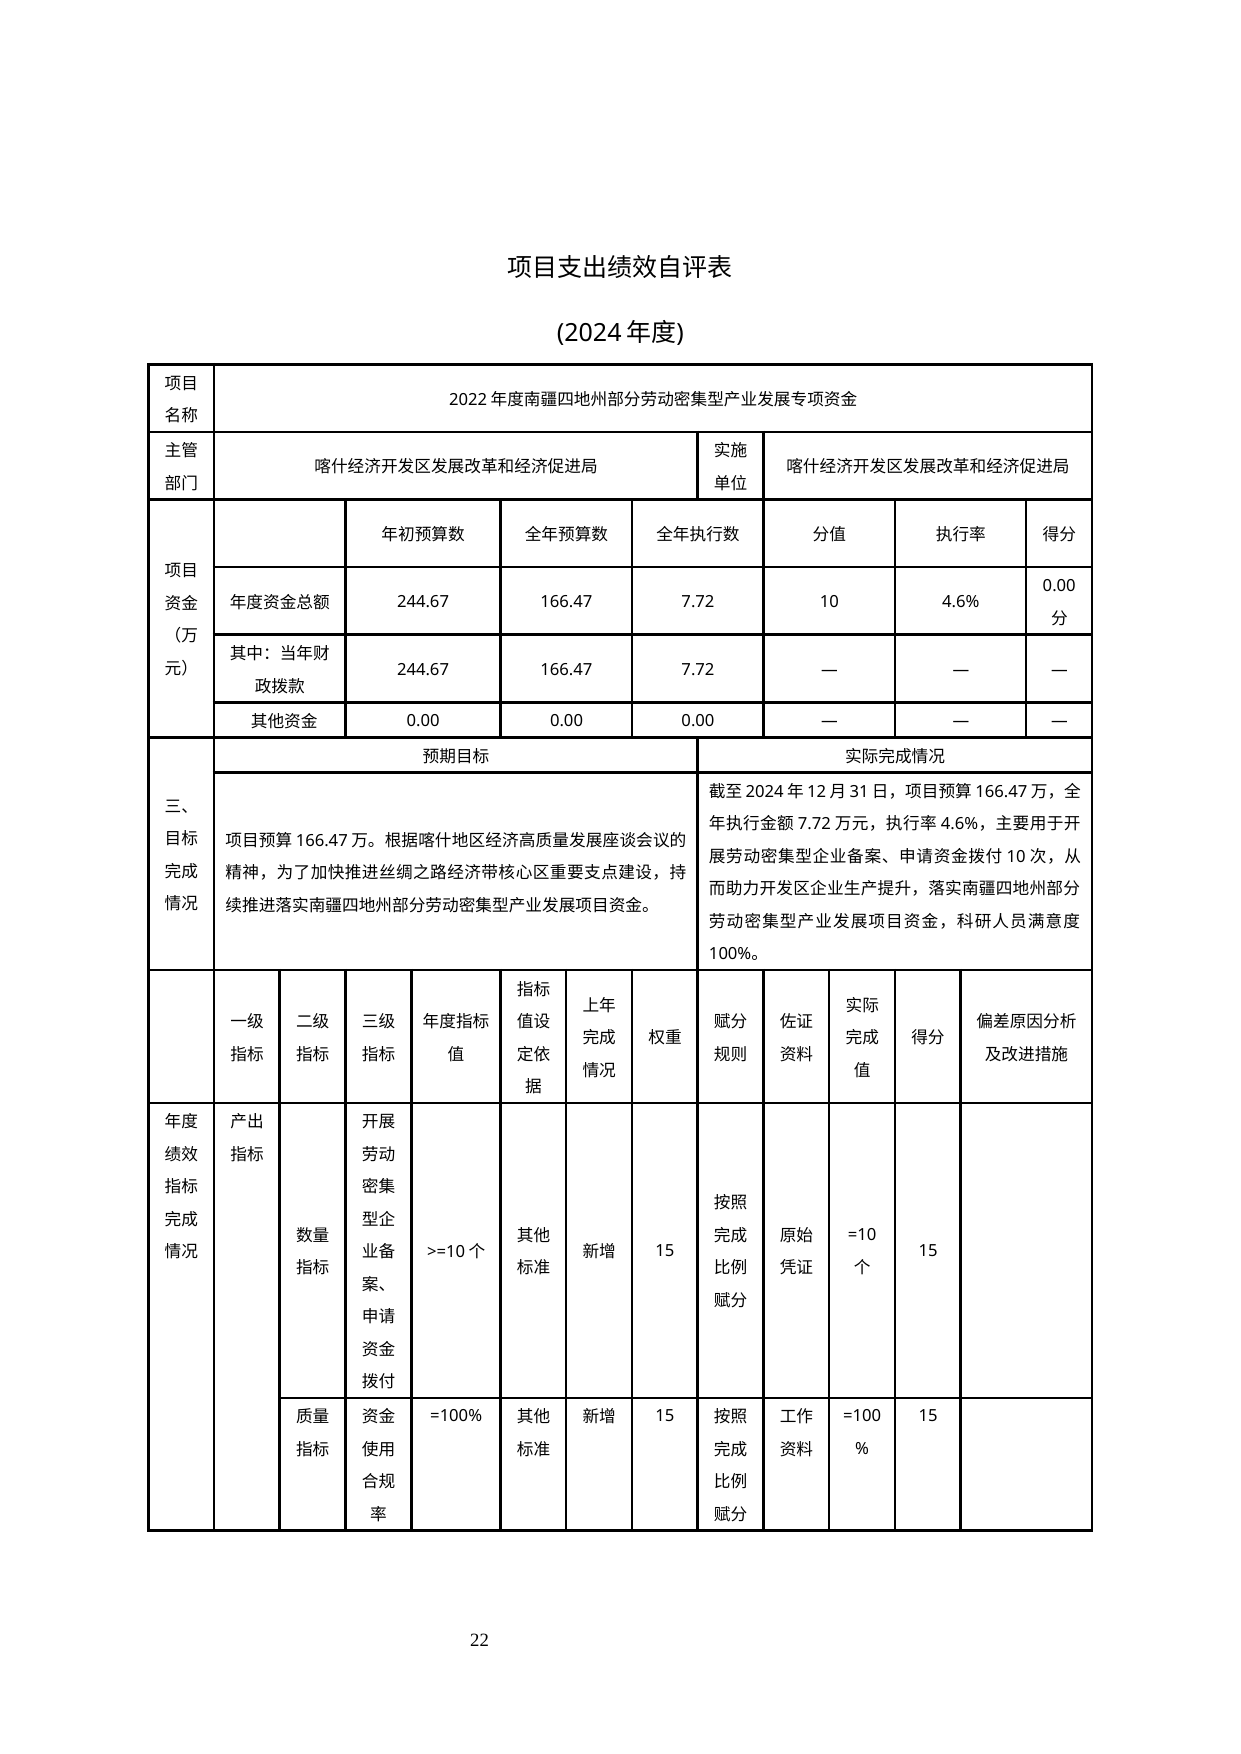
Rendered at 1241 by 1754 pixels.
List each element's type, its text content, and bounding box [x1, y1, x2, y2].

table_cell 主管部门 [150, 433, 213, 498]
table_cell (2024年度) [148, 298, 1092, 363]
table_cell 新增 [567, 1104, 631, 1396]
table_cell 项目预算166.47万。根据喀什地区经济高质量发展座谈会议的精神，为了加快推进丝绸之路经济带核心区重要支点建设，持续推进落实南疆四地州部分劳动密集型产业发展项目资金。 [215, 774, 696, 969]
table_cell >=10个 [413, 1104, 499, 1396]
table_cell 按照完成比例赋分 [699, 1104, 762, 1396]
table_cell 其中：当年财政拨款 [215, 636, 344, 701]
table_cell 年初预算数 [347, 501, 499, 566]
table_cell 2022年度南疆四地州部分劳动密集型产业发展专项资金 [215, 366, 1091, 431]
table_cell 开展劳动密集型企业备案、申请资金拨付 [347, 1104, 410, 1396]
table_cell 年度绩效指标完成情况 [150, 1104, 213, 1529]
table_cell 166.47 [502, 636, 631, 701]
table_cell 三、目标完成情况 [150, 739, 213, 969]
table_cell 偏差原因分析及改进措施 [962, 971, 1091, 1101]
table_cell 15 [896, 1104, 959, 1396]
table_cell 项目资金 （万元） [150, 501, 213, 736]
table_cell 赋分规则 [699, 971, 762, 1101]
table_cell — [1027, 704, 1091, 736]
table_cell =100% [830, 1399, 894, 1529]
table_cell 全年执行数 [633, 501, 762, 566]
table_cell 得分 [896, 971, 959, 1101]
table_cell — [1027, 636, 1091, 701]
table_cell 新增 [567, 1399, 631, 1529]
table_cell 其他标准 [502, 1399, 565, 1529]
table_cell =10个 [830, 1104, 894, 1396]
table_cell 年度指标值 [413, 971, 499, 1101]
table_cell 15 [896, 1399, 959, 1529]
table_cell 0.00 [502, 704, 631, 736]
table_cell 实际完成值 [830, 971, 894, 1101]
table_cell 预期目标 [215, 739, 696, 771]
table_cell 三级指标 [347, 971, 410, 1101]
table_cell 质量指标 [281, 1399, 344, 1529]
table_cell 工作资料 [765, 1399, 828, 1529]
table_cell 上年完成情况 [567, 971, 631, 1101]
table_cell 截至2024年12月31日，项目预算166.47万，全年执行金额7.72万元，执行率4.6%，主要用于开展劳动密集型企业备案、申请资金拨付10次，从而助力开发区企业生产提升，落实南疆四地州部分劳动密集型产业发展项目资金，科研人员满意度100%。 [699, 774, 1091, 969]
table_cell 全年预算数 [502, 501, 631, 566]
table_cell [215, 501, 344, 566]
table_cell — [765, 636, 894, 701]
table_cell [150, 971, 213, 1101]
table_cell 其他标准 [502, 1104, 565, 1396]
table_cell — [896, 636, 1025, 701]
table_cell 年度资金总额 [215, 568, 344, 633]
table_cell 喀什经济开发区发展改革和经济促进局 [215, 433, 696, 498]
table_cell 实施单位 [699, 433, 762, 498]
table_cell 7.72 [633, 636, 762, 701]
table_cell 原始凭证 [765, 1104, 828, 1396]
table_cell 0.00 [633, 704, 762, 736]
table_cell 4.6% [896, 568, 1025, 633]
table_cell =100% [413, 1399, 499, 1529]
table_cell 15 [633, 1399, 696, 1529]
table_cell 喀什经济开发区发展改革和经济促进局 [765, 433, 1091, 498]
table_cell 按照完成比例赋分 [699, 1399, 762, 1529]
table_cell 0.00分 [1027, 568, 1091, 633]
table_cell 得分 [1027, 501, 1091, 566]
table_cell 佐证资料 [765, 971, 828, 1101]
table_cell 数量指标 [281, 1104, 344, 1396]
table_cell 244.67 [347, 636, 499, 701]
table_cell — [765, 704, 894, 736]
table_cell 244.67 [347, 568, 499, 633]
table_cell [962, 1104, 1091, 1396]
table_cell [962, 1399, 1091, 1529]
table_cell 资金使用合规率 [347, 1399, 410, 1529]
table_cell 7.72 [633, 568, 762, 633]
table_cell 166.47 [502, 568, 631, 633]
table_cell 产出指标 [215, 1104, 278, 1529]
table_cell 15 [633, 1104, 696, 1396]
table_cell 10 [765, 568, 894, 633]
table_cell 实际完成情况 [699, 739, 1091, 771]
table_cell 0.00 [347, 704, 499, 736]
table_cell 指标值设定依据 [502, 971, 565, 1101]
table_cell 其他资金 [215, 704, 344, 736]
table_cell 项目名称 [150, 366, 213, 431]
table_cell 权重 [633, 971, 696, 1101]
table_cell 二级指标 [281, 971, 344, 1101]
table_cell 分值 [765, 501, 894, 566]
table_cell 执行率 [896, 501, 1025, 566]
table_header 项目支出绩效自评表 [148, 233, 1092, 298]
table_cell 一级指标 [215, 971, 278, 1101]
table_cell — [896, 704, 1025, 736]
